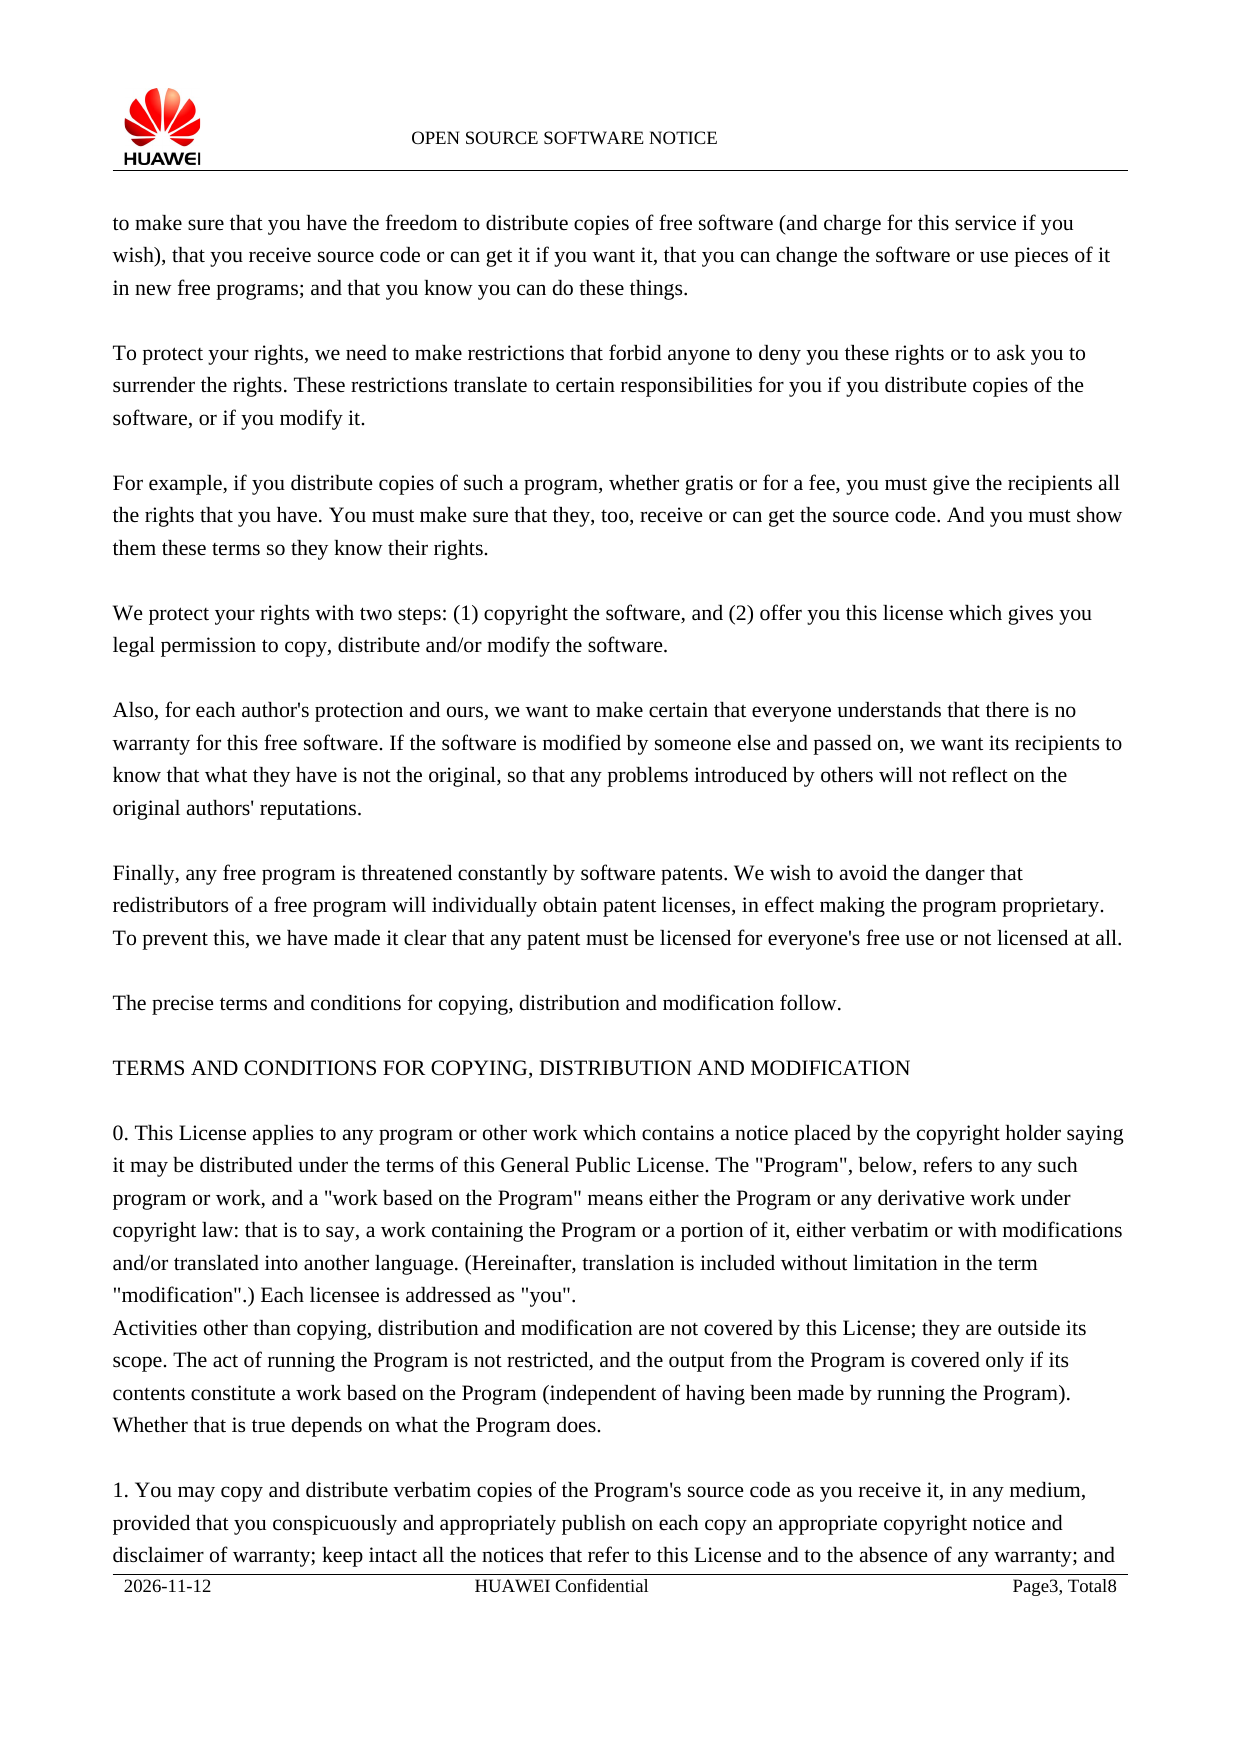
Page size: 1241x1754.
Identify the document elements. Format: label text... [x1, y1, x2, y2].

picture [124, 88, 201, 165]
